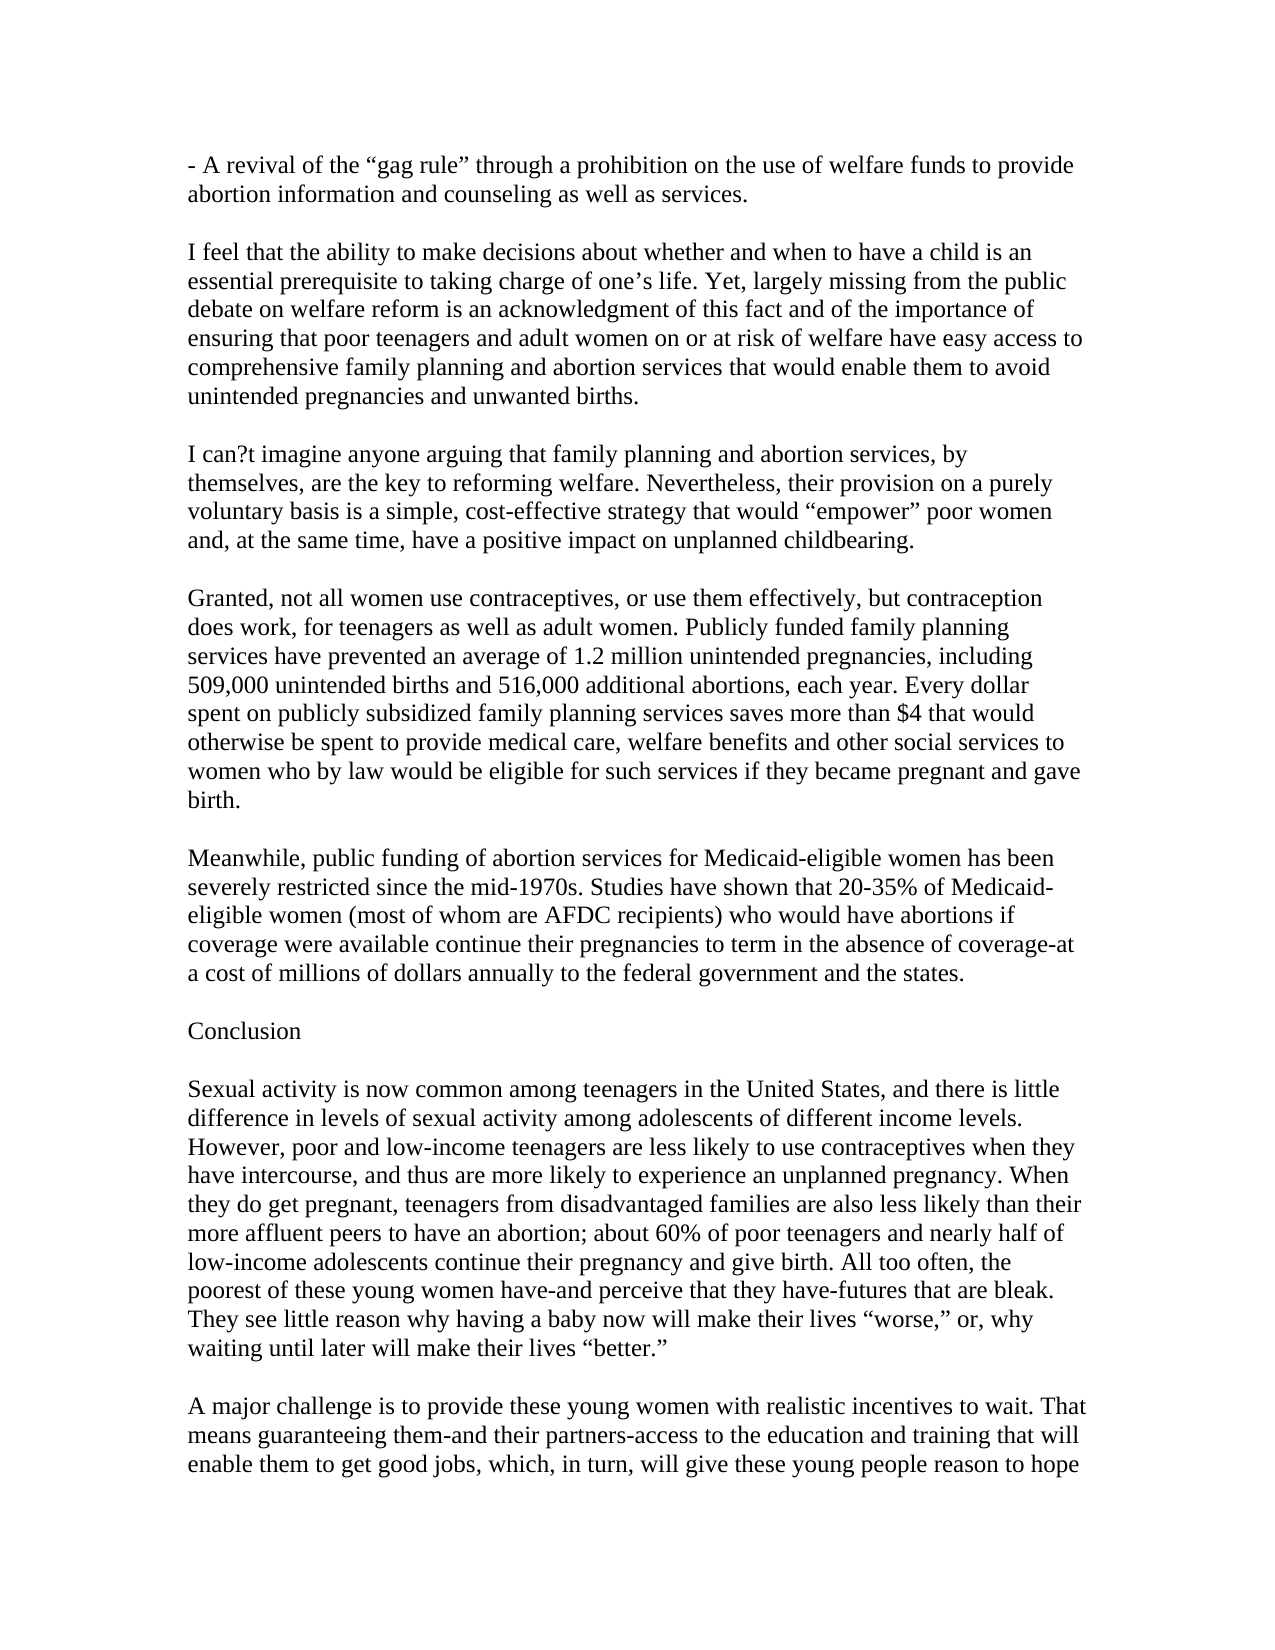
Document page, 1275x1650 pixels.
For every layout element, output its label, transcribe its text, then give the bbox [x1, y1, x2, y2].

text Meanwhile, public funding of abortion services for Medicaid-eligible women has been severely restricted since the mid-1970s. Studies have shown that 20-35% of Medicaid-eligible women (most of whom are AFDC recipients) who would have abortions if coverage were available continue their pregnancies to term in the absence of coverage-at a cost of millions of dollars annually to the federal government and the states. [187, 843, 1087, 987]
text I can?t imagine anyone arguing that family planning and abortion services, by themselves, are the key to reforming welfare. Nevertheless, their provision on a purely voluntary basis is a simple, cost-effective strategy that would “empower” poor women and, at the same time, have a positive impact on unplanned childbearing. [187, 439, 1087, 554]
text Conclusion [187, 1016, 1087, 1045]
text - A revival of the “gag rule” through a prohibition on the use of welfare funds to provide abortion information and counseling as well as services. [187, 150, 1087, 207]
text Granted, not all women use contraceptives, or use them effectively, but contraception does work, for teenagers as well as adult women. Publicly funded family planning services have prevented an average of 1.2 million unintended pregnancies, including 509,000 unintended births and 516,000 additional abortions, each year. Every dollar spent on publicly subsidized family planning services saves more than $4 that would otherwise be spent to provide medical care, welfare benefits and other social services to women who by law would be eligible for such services if they became pregnant and gave birth. [187, 583, 1087, 813]
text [187, 1391, 1087, 1478]
text I feel that the ability to make decisions about whether and when to have a child is an essential prerequisite to taking charge of one’s life. Yet, largely missing from the public debate on welfare reform is an acknowledgment of this fact and of the importance of ensuring that poor teenagers and adult women on or at risk of welfare have easy access to comprehensive family planning and abortion services that would enable them to avoid unintended pregnancies and unwanted births. [187, 237, 1087, 409]
text Sexual activity is now common among teenagers in the United States, and there is little difference in levels of sexual activity among adolescents of different income levels. However, poor and low-income teenagers are less likely to use contraceptives when they have intercourse, and thus are more likely to experience an unplanned pregnancy. When they do get pregnant, teenagers from disadvantaged families are also less likely than their more affluent peers to have an abortion; about 60% of poor teenagers and nearly half of low-income adolescents continue their pregnancy and give birth. All too often, the poorest of these young women have-and perceive that they have-futures that are bleak. They see little reason why having a baby now will make their lives “worse,” or, why waiting until later will make their lives “better.” [187, 1074, 1087, 1362]
